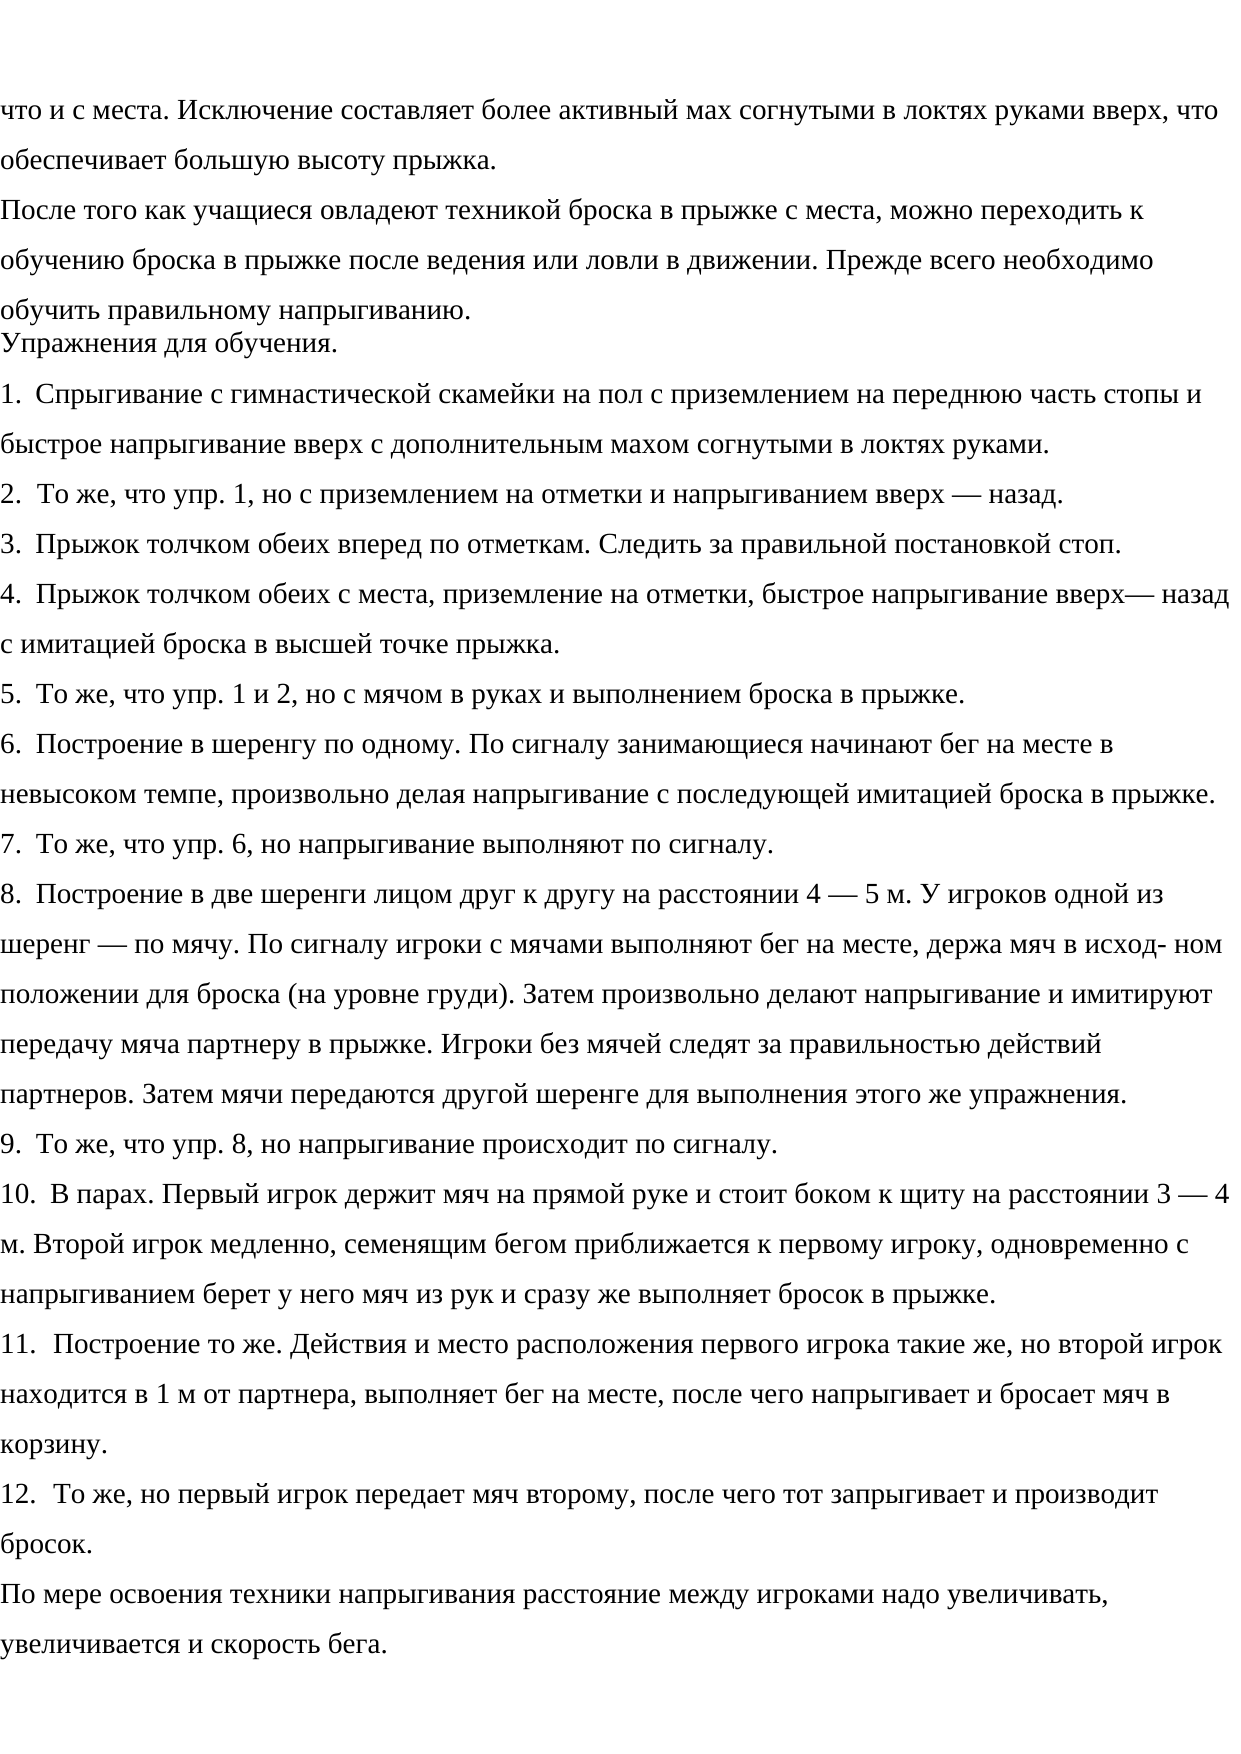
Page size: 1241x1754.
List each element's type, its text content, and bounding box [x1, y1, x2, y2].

list Построение в шеренгу по одному. По сигналу занимающиеся начинают бег на месте в невысоком темпе, произвольно делая напрыгивание с последующей имитацией броска в прыжке. [0, 714, 1240, 814]
list То же, что упр. 6, но напрыгивание выполняют по сигналу. [0, 814, 1240, 864]
list В парах. Первый игрок держит мяч на прямой руке и стоит боком к щиту на расстоянии 3 — 4 м. Второй игрок медленно, семенящим бегом приближается к первому игроку, одновременно с напрыгиванием берет у него мяч из рук и сразу же выполняет бросок в прыжке. [0, 1164, 1240, 1314]
list Прыжок толчком обеих вперед по отметкам. Следить за правильной постановкой стоп. [0, 514, 1240, 564]
list То же, что упр. 1, но с приземлением на отметки и напрыгиванием вверх — назад. [0, 464, 1240, 514]
text После того как учащиеся овладеют техникой броска в прыжке с места, можно переходить к обучению броска в прыжке после ведения или ловли в движении. Прежде всего необходимо обучить правильному напрыгиванию. [0, 179, 1240, 329]
text Упражнения для обучения. [0, 329, 1240, 358]
list То же, что упр. 8, но напрыгивание происходит по сигналу. [0, 1114, 1240, 1164]
list Построение то же. Действия и место расположения первого игрока такие же, но второй игрок находится в 1 м от партнера, выполняет бег на месте, после чего напрыгивает и бросает мяч в корзину. [0, 1314, 1240, 1464]
text По мере освоения техники напрыгивания расстояние между игроками надо увеличивать, увеличивается и скорость бега. [0, 1564, 1240, 1664]
list Спрыгивание с гимнастической скамейки на пол с приземлением на переднюю часть стопы и быстрое напрыгивание вверх с дополнительным махом согнутыми в локтях руками. [0, 364, 1240, 464]
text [0, 80, 1240, 179]
list Построение в две шеренги лицом друг к другу на расстоянии 4 — 5 м. У игроков одной из шеренг — по мячу. По сигналу игроки с мячами выполняют бег на месте, держа мяч в исход- ном положении для броска (на уровне груди). Затем произвольно делают напрыгивание и имитируют передачу мяча партнеру в прыжке. Игроки без мячей следят за правильностью действий партнеров. Затем мячи передаются другой шеренге для выполнения этого же упражнения. [0, 864, 1240, 1114]
list Прыжок толчком обеих с места, приземление на отметки, быстрое напрыгивание вверх— назад с имитацией броска в высшей точке прыжка. [0, 564, 1240, 664]
list То же, но первый игрок передает мяч второму, после чего тот запрыгивает и производит бросок. [0, 1464, 1240, 1564]
list То же, что упр. 1 и 2, но с мячом в руках и выполнением броска в прыжке. [0, 664, 1240, 714]
